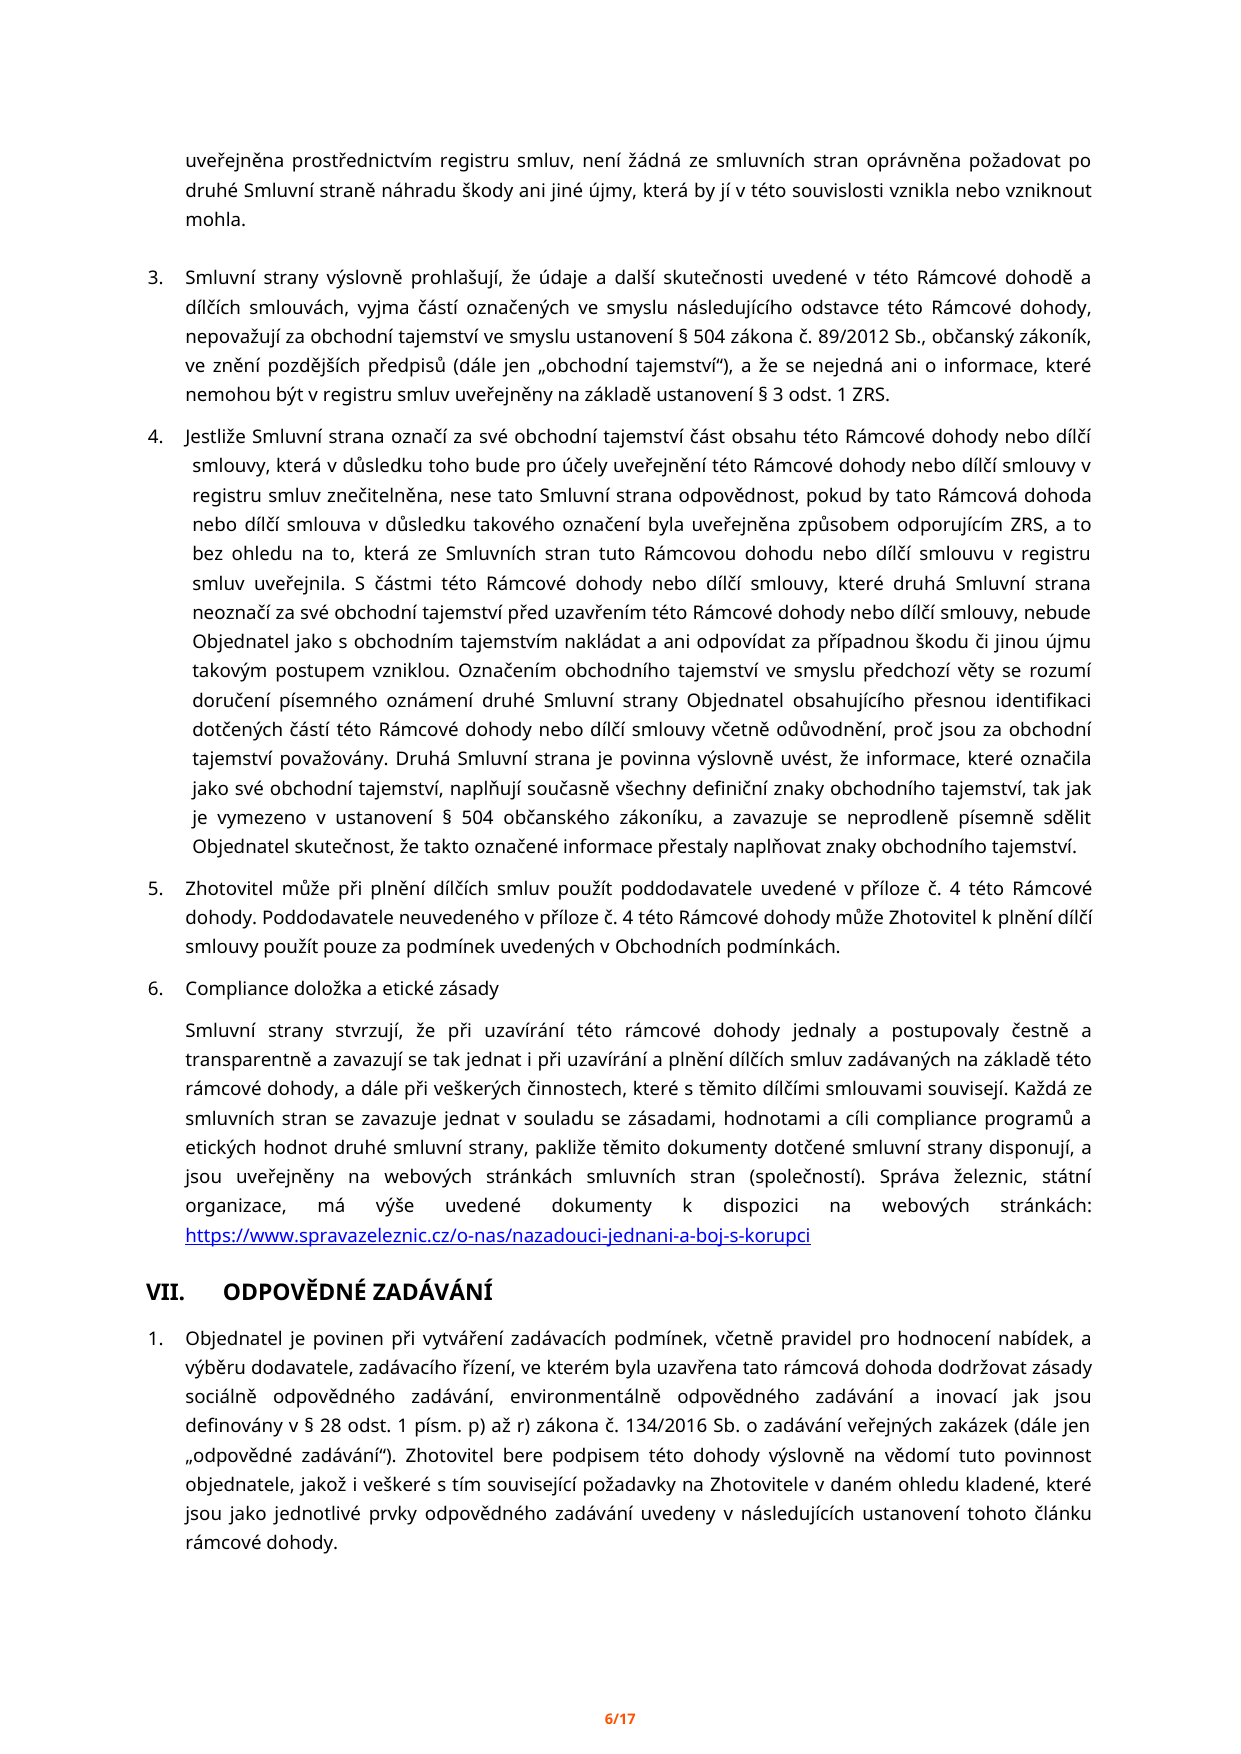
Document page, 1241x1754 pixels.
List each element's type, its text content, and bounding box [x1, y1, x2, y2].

list Compliance doložka a etické zásady [148, 975, 1093, 1001]
list ODPOVĚDNÉ ZADÁVÁNÍ [185, 1276, 1093, 1308]
list Objednatel je povinen při vytváření zadávacích podmínek, včetně pravidel pro hodnocení nabídek, a výběru dodavatele, zadávacího řízení, ve kterém byla uzavřena tato rámcová dohoda dodržovat zásady sociálně odpovědného zadávání, environmentálně odpovědného zadávání a inovací jak jsou definovány v § 28 odst. 1 písm. p) až r) zákona č. 134/2016 Sb. o zadávání veřejných zakázek (dále jen „odpovědné zadávání“). Zhotovitel bere podpisem této dohody výslovně na vědomí tuto povinnost objednatele, jakož i veškeré s tím související požadavky na Zhotovitele v daném ohledu kladené, které jsou jako jednotlivé prvky odpovědného zadávání uvedeny v následujících ustanovení tohoto článku rámcové dohody. [148, 1325, 1093, 1555]
list Smluvní strany stvrzují, že při uzavírání této rámcové dohody jednaly a postupovaly čestně a transparentně a zavazují se tak jednat i při uzavírání a plnění dílčích smluv zadávaných na základě této rámcové dohody, a dále při veškerých činnostech, které s těmito dílčími smlouvami souvisejí. Každá ze smluvních stran se zavazuje jednat v souladu se zásadami, hodnotami a cíli compliance programů a etických hodnot druhé smluvní strany, pakliže těmito dokumenty dotčené smluvní strany disponují, a jsou uveřejněny na webových stránkách smluvních stran (společností). Správa železnic, státní organizace, má výše uvedené dokumenty k dispozici na webových stránkách: https://www.spravazeleznic.cz/o-nas/nazadouci-jednani-a-boj-s-korupci [185, 1017, 1093, 1248]
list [148, 148, 1093, 232]
list Zhotovitel může při plnění dílčích smluv použít poddodavatele uvedené v příloze č. 4 této Rámcové dohody. Poddodavatele neuvedeného v příloze č. 4 této Rámcové dohody může Zhotovitel k plnění dílčí smlouvy použít pouze za podmínek uvedených v Obchodních podmínkách. [148, 875, 1093, 959]
list Smluvní strany výslovně prohlašují, že údaje a další skutečnosti uvedené v této Rámcové dohodě a dílčích smlouvách, vyjma částí označených ve smyslu následujícího odstavce této Rámcové dohody, nepovažují za obchodní tajemství ve smyslu ustanovení § 504 zákona č. 89/2012 Sb., občanský zákoník, ve znění pozdějších předpisů (dále jen „obchodní tajemství“), a že se nejedná ani o informace, které nemohou být v registru smluv uveřejněny na základě ustanovení § 3 odst. 1 ZRS. [148, 265, 1093, 407]
list Jestliže Smluvní strana označí za své obchodní tajemství část obsahu této Rámcové dohody nebo dílčí smlouvy, která v důsledku toho bude pro účely uveřejnění této Rámcové dohody nebo dílčí smlouvy v registru smluv znečitelněna, nese tato Smluvní strana odpovědnost, pokud by tato Rámcová dohoda nebo dílčí smlouva v důsledku takového označení byla uveřejněna způsobem odporujícím ZRS, a to bez ohledu na to, která ze Smluvních stran tuto Rámcovou dohodu nebo dílčí smlouvu v registru smluv uveřejnila. S částmi této Rámcové dohody nebo dílčí smlouvy, které druhá Smluvní strana neoznačí za své obchodní tajemství před uzavřením této Rámcové dohody nebo dílčí smlouvy, nebude Objednatel jako s obchodním tajemstvím nakládat a ani odpovídat za případnou škodu či jinou újmu takovým postupem vzniklou. Označením obchodního tajemství ve smyslu předchozí věty se rozumí doručení písemného oznámení druhé Smluvní strany Objednatel obsahujícího přesnou identifikaci dotčených částí této Rámcové dohody nebo dílčí smlouvy včetně odůvodnění, proč jsou za obchodní tajemství považovány. Druhá Smluvní strana je povinna výslovně uvést, že informace, které označila jako své obchodní tajemství, naplňují současně všechny definiční znaky obchodního tajemství, tak jak je vymezeno v ustanovení § 504 občanského zákoníku, a zavazuje se neprodleně písemně sdělit Objednatel skutečnost, že takto označené informace přestaly naplňovat znaky obchodního tajemství. [148, 423, 1093, 859]
